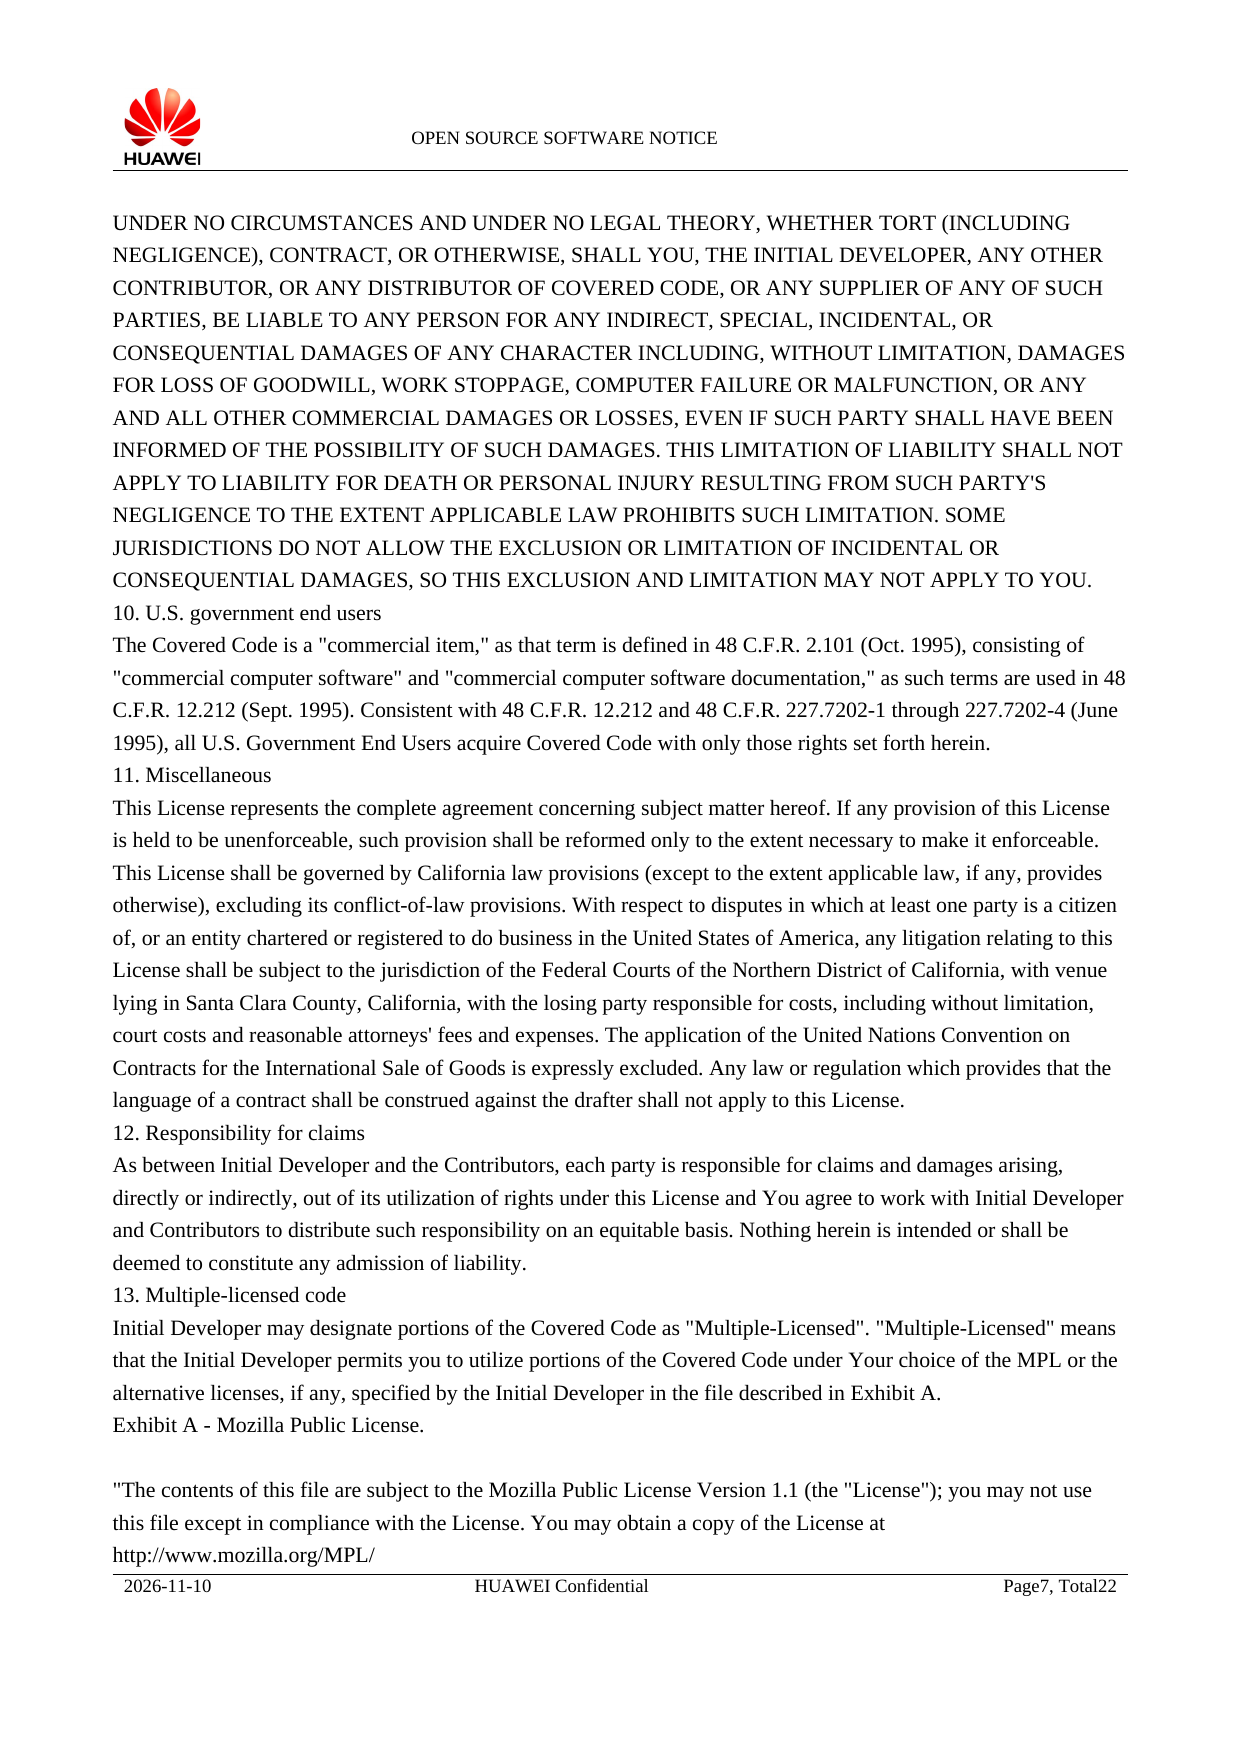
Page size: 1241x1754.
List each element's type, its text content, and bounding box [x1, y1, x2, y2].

picture [124, 88, 201, 165]
